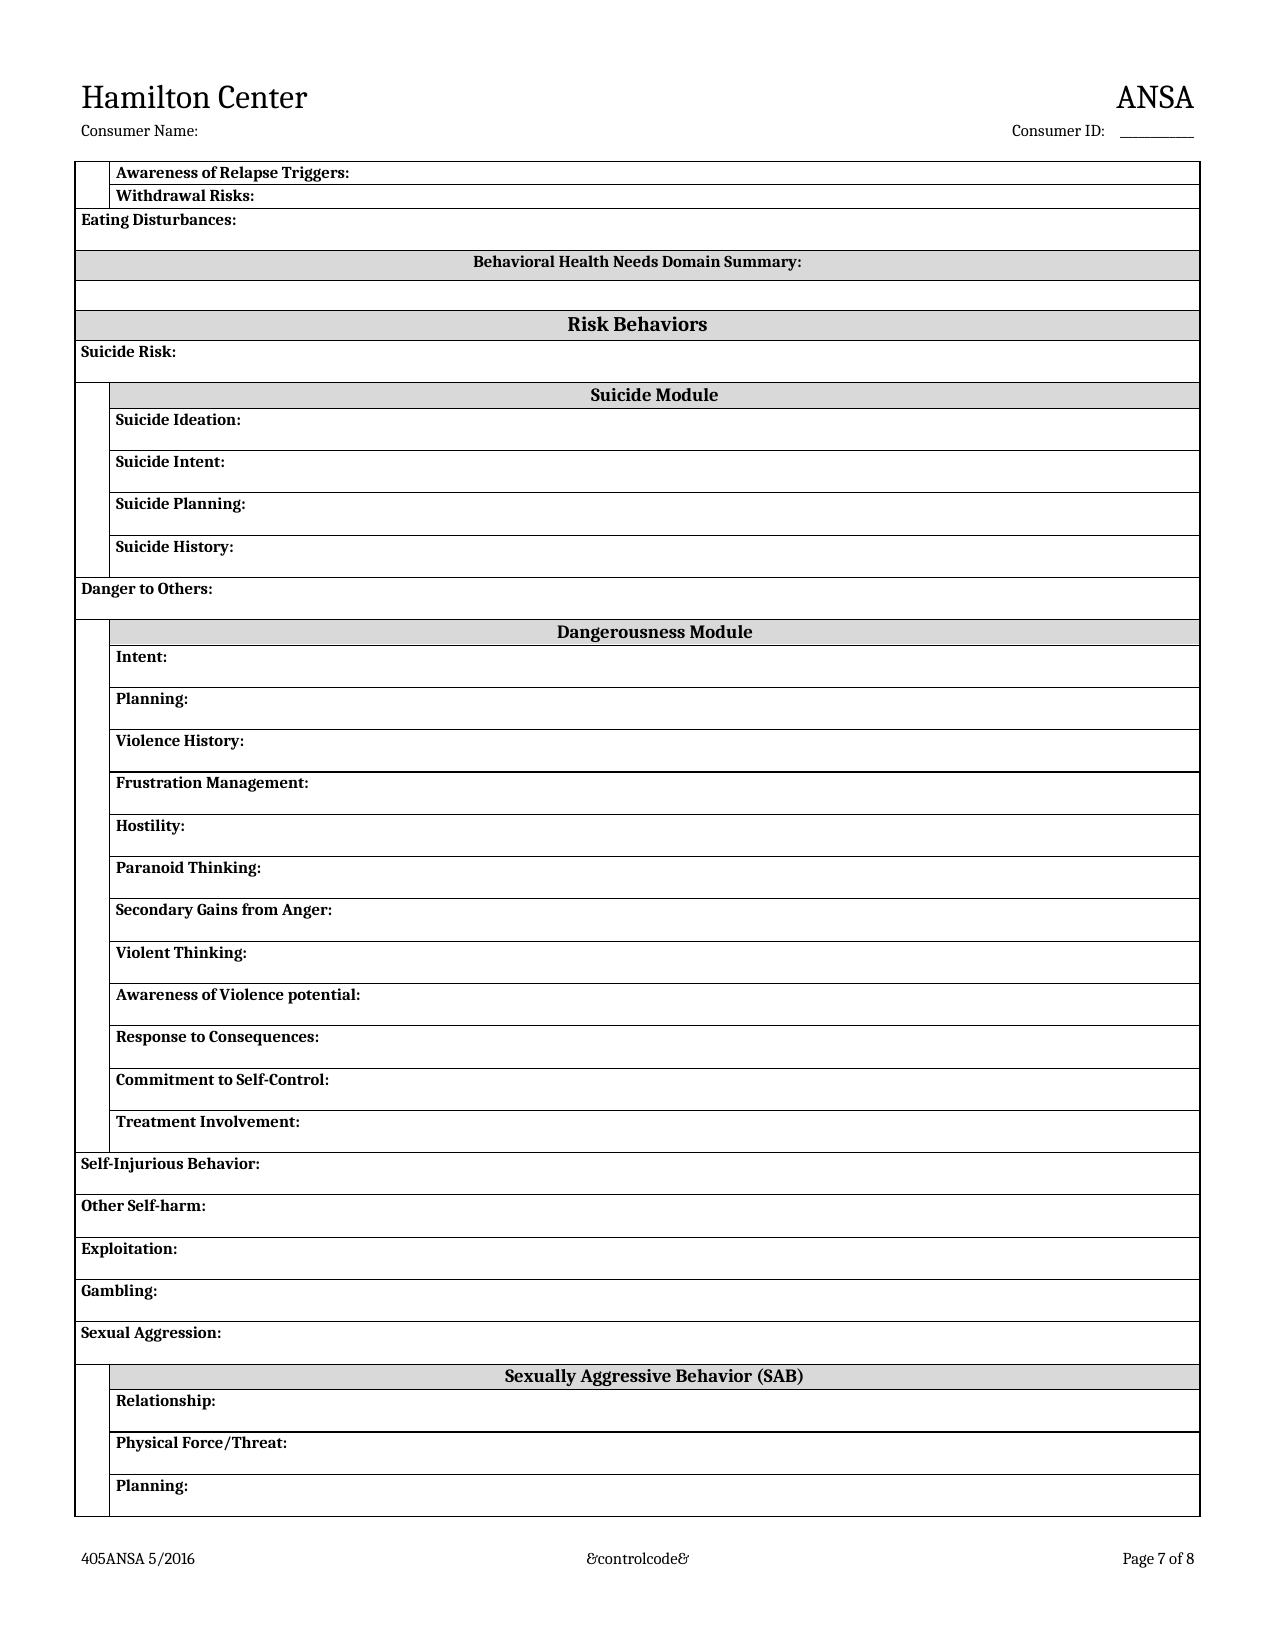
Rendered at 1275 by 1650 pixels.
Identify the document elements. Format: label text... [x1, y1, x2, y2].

table_cell Commitment to Self-Control: [110, 1069, 1199, 1110]
table_cell Frustration Management: [110, 773, 1199, 814]
table_cell Paranoid Thinking: [110, 857, 1199, 898]
table_cell [76, 383, 109, 577]
table_cell Suicide Module [110, 383, 1199, 408]
table_cell [76, 281, 1199, 310]
table_cell [76, 620, 109, 1152]
table_cell Suicide History: [110, 536, 1199, 577]
table_cell Planning: [110, 1475, 1199, 1516]
table_cell Awareness of Violence potential: [110, 984, 1199, 1025]
table_cell Eating Disturbances: [76, 209, 1199, 250]
table_cell Violent Thinking: [110, 942, 1199, 983]
table_cell Violence History: [110, 730, 1199, 771]
table_cell Hostility: [110, 815, 1199, 856]
table_cell Suicide Intent: [110, 451, 1199, 492]
table_cell Withdrawal Risks: [110, 185, 1199, 207]
table_cell Exploitation: [76, 1238, 1199, 1279]
table_cell Response to Consequences: [110, 1026, 1199, 1067]
table_cell Behavioral Health Needs Domain Summary: [76, 251, 1199, 280]
table_cell Sexually Aggressive Behavior (SAB) [110, 1365, 1199, 1389]
table_cell Risk Behaviors [76, 311, 1199, 340]
table_cell Self-Injurious Behavior: [76, 1153, 1199, 1194]
table_cell Suicide Planning: [110, 493, 1199, 534]
table_cell Physical Force/Threat: [110, 1433, 1199, 1474]
table_cell Danger to Others: [76, 578, 1199, 619]
table_cell Awareness of Relapse Triggers: [110, 162, 1199, 184]
table_cell Gambling: [76, 1280, 1199, 1321]
table_cell Suicide Ideation: [110, 409, 1199, 450]
table_cell Suicide Risk: [76, 341, 1199, 382]
table_cell Planning: [110, 688, 1199, 729]
table_cell Sexual Aggression: [76, 1322, 1199, 1363]
table_cell Intent: [110, 646, 1199, 687]
table_cell Secondary Gains from Anger: [110, 899, 1199, 941]
table_cell [76, 1365, 109, 1516]
table_cell Dangerousness Module [110, 620, 1199, 644]
table_cell Treatment Involvement: [110, 1111, 1199, 1152]
table_cell Relationship: [110, 1390, 1199, 1431]
table_cell Other Self-harm: [76, 1195, 1199, 1237]
